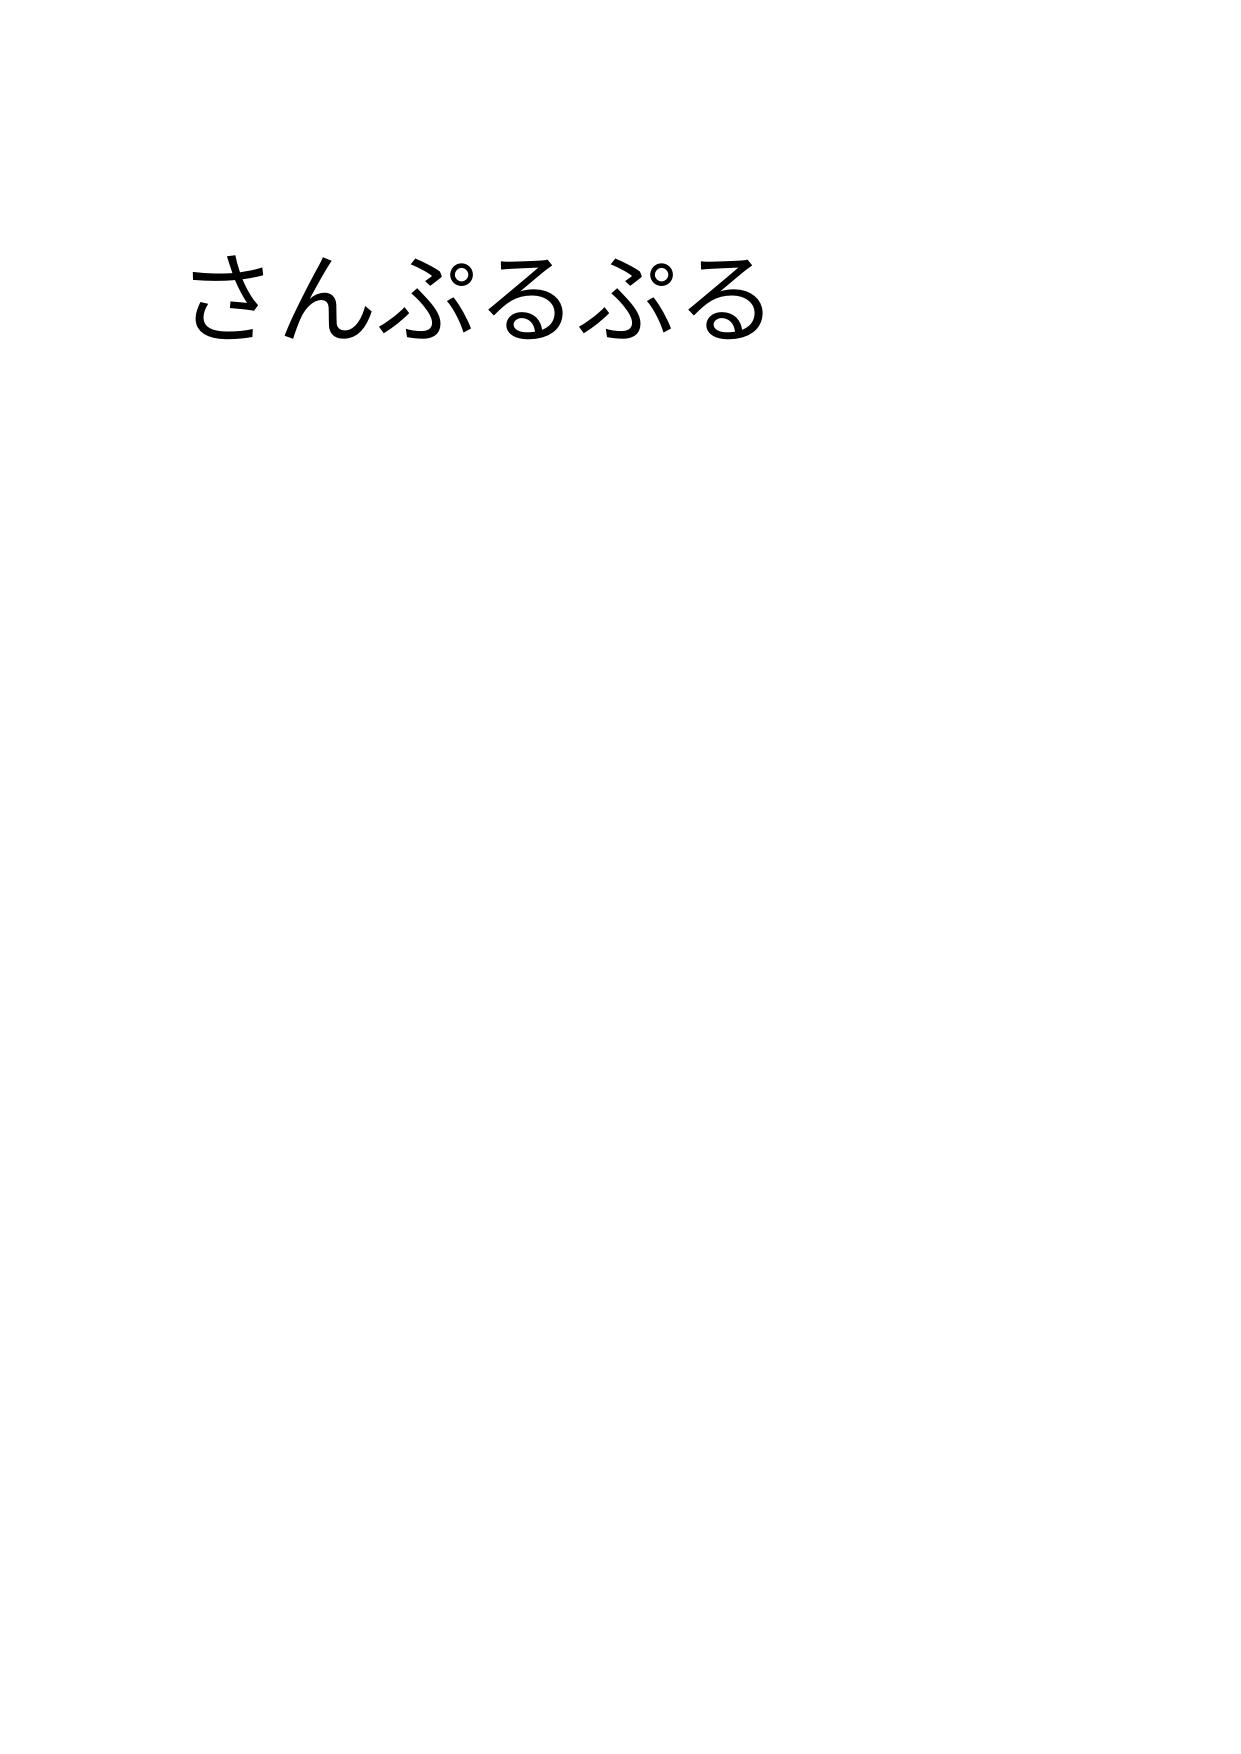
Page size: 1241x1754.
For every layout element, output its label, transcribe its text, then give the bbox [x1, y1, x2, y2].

text さんぷるぷる [177, 217, 1063, 367]
